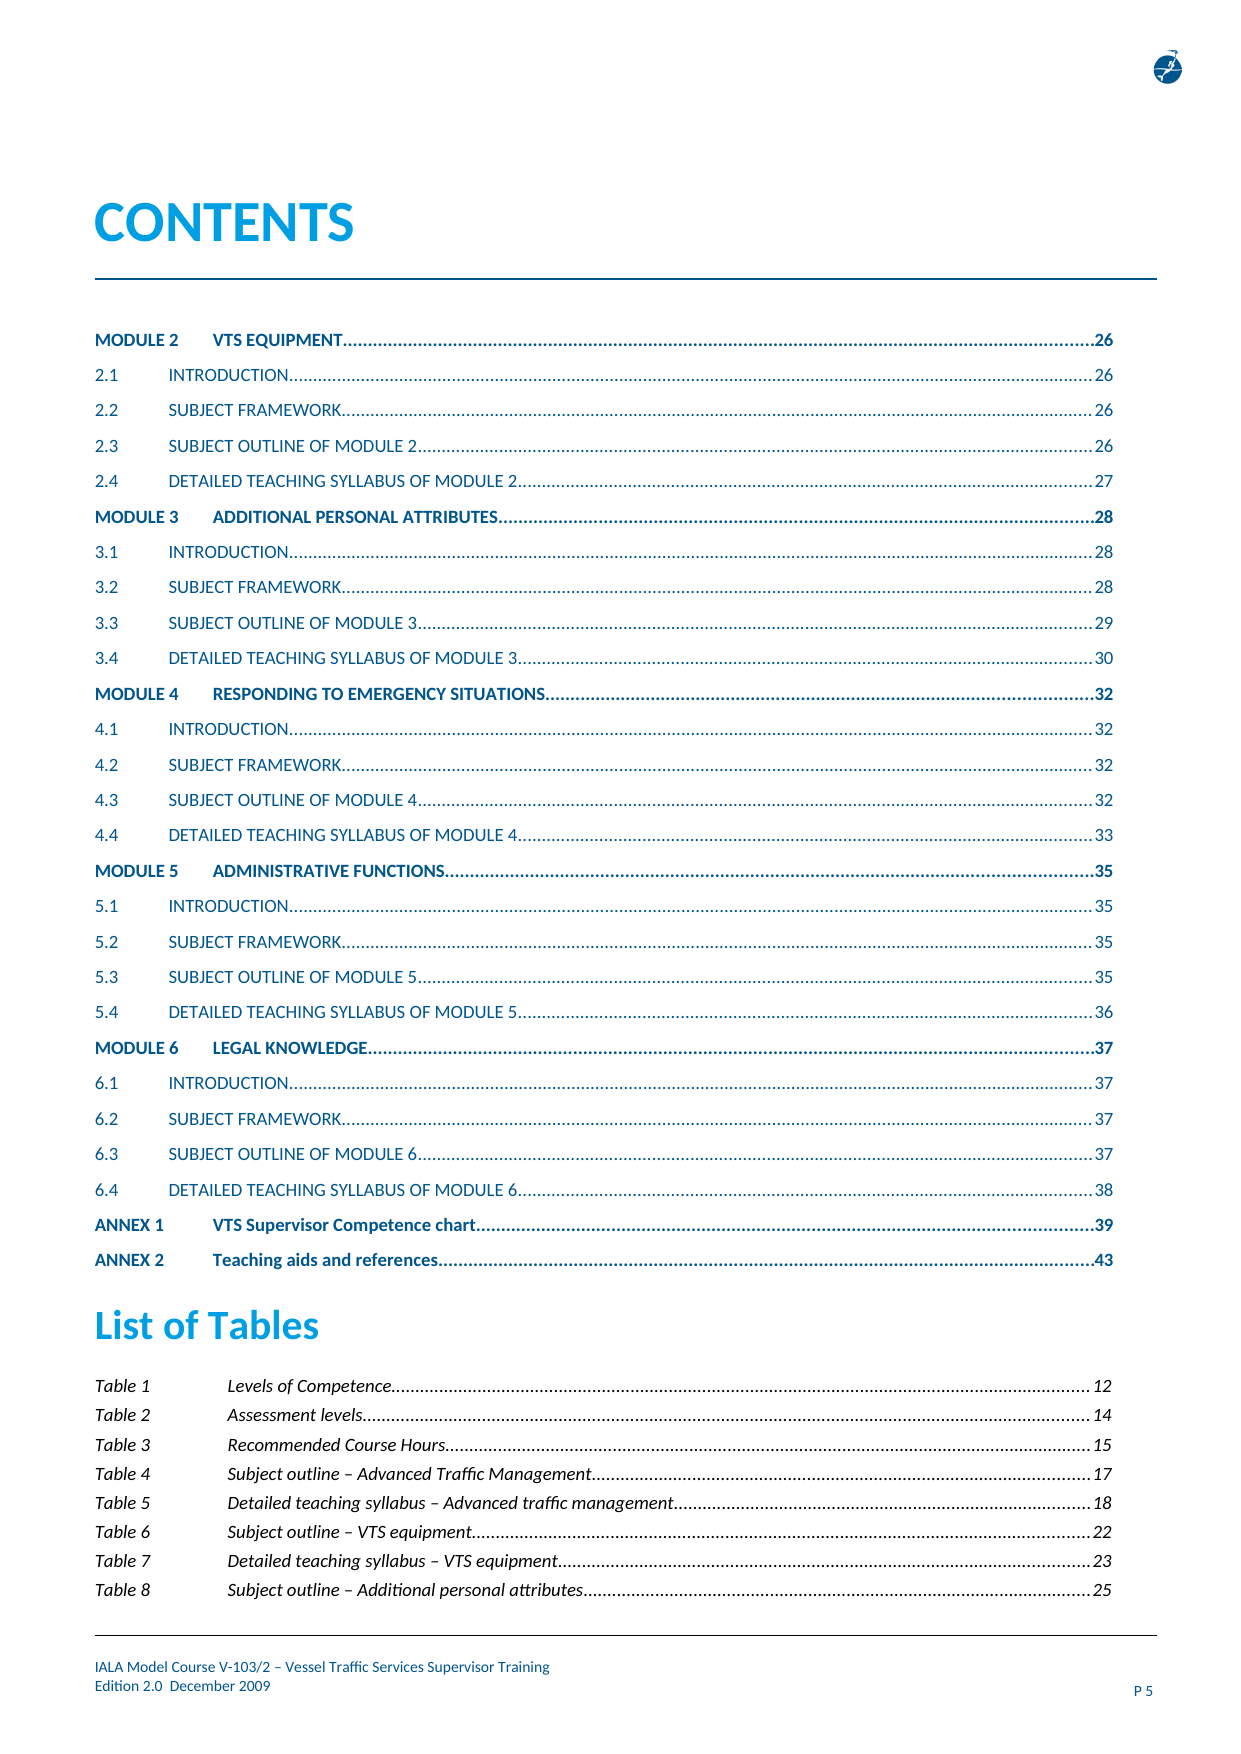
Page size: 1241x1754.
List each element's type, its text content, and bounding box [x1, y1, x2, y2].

text 6.3 SUBJECT OUTLINE OF MODULE 6 37 [94, 1134, 1113, 1165]
text MODULE 5 ADMINISTRATIVE FUNCTIONS 35 [94, 851, 1113, 882]
text Table 5 Detailed teaching syllabus – Advanced traffic management 18 [94, 1491, 1157, 1514]
text 6.2 SUBJECT FRAMEWORK 37 [94, 1099, 1113, 1130]
text 2.2 SUBJECT FRAMEWORK 26 [94, 390, 1113, 422]
text 5.3 SUBJECT OUTLINE OF MODULE 5 35 [94, 957, 1113, 988]
text MODULE 3 ADDITIONAL PERSONAL ATTRIBUTES 28 [94, 497, 1113, 528]
text 2.4 DETAILED TEACHING SYLLABUS OF MODULE 2 27 [94, 461, 1113, 492]
picture [1122, 0, 1241, 119]
text 5.2 SUBJECT FRAMEWORK 35 [94, 922, 1113, 953]
text 6.1 INTRODUCTION 37 [94, 1063, 1113, 1094]
text 2.1 INTRODUCTION 26 [94, 355, 1113, 386]
text Table 4 Subject outline – Advanced Traffic Management 17 [94, 1462, 1157, 1485]
text 5.4 DETAILED TEACHING SYLLABUS OF MODULE 5 36 [94, 992, 1113, 1024]
text 5.1 INTRODUCTION 35 [94, 886, 1113, 917]
text 3.2 SUBJECT FRAMEWORK 28 [94, 567, 1113, 599]
text 3.1 INTRODUCTION 28 [94, 532, 1113, 563]
text ANNEX 2 Teaching aids and references 43 [94, 1240, 1113, 1272]
text 4.3 SUBJECT OUTLINE OF MODULE 4 32 [94, 780, 1113, 811]
text Table 8 Subject outline – Additional personal attributes 25 [94, 1579, 1157, 1602]
text 3.3 SUBJECT OUTLINE OF MODULE 3 29 [94, 603, 1113, 634]
text 2.3 SUBJECT OUTLINE OF MODULE 2 26 [94, 426, 1113, 457]
text MODULE 2 VTS EQUIPMENT 26 [94, 319, 1113, 351]
text Table 7 Detailed teaching syllabus – VTS equipment 23 [94, 1549, 1157, 1572]
list List of Tables [94, 1299, 1157, 1349]
text Table 1 Levels of Competence 12 [94, 1374, 1157, 1397]
text 4.2 SUBJECT FRAMEWORK 32 [94, 744, 1113, 776]
text 4.4 DETAILED TEACHING SYLLABUS OF MODULE 4 33 [94, 815, 1113, 847]
text 3.4 DETAILED TEACHING SYLLABUS OF MODULE 3 30 [94, 638, 1113, 669]
text 4.1 INTRODUCTION 32 [94, 709, 1113, 740]
text Table 3 Recommended Course Hours 15 [94, 1433, 1157, 1456]
text MODULE 4 RESPONDING TO EMERGENCY SITUATIONS 32 [94, 674, 1113, 705]
text ANNEX 1 VTS Supervisor Competence chart 39 [94, 1205, 1113, 1236]
text Table 6 Subject outline – VTS equipment 22 [94, 1520, 1157, 1543]
text 6.4 DETAILED TEACHING SYLLABUS OF MODULE 6 38 [94, 1169, 1113, 1201]
text Table 2 Assessment levels 14 [94, 1404, 1157, 1427]
text MODULE 6 LEGAL KNOWLEDGE 37 [94, 1028, 1113, 1059]
